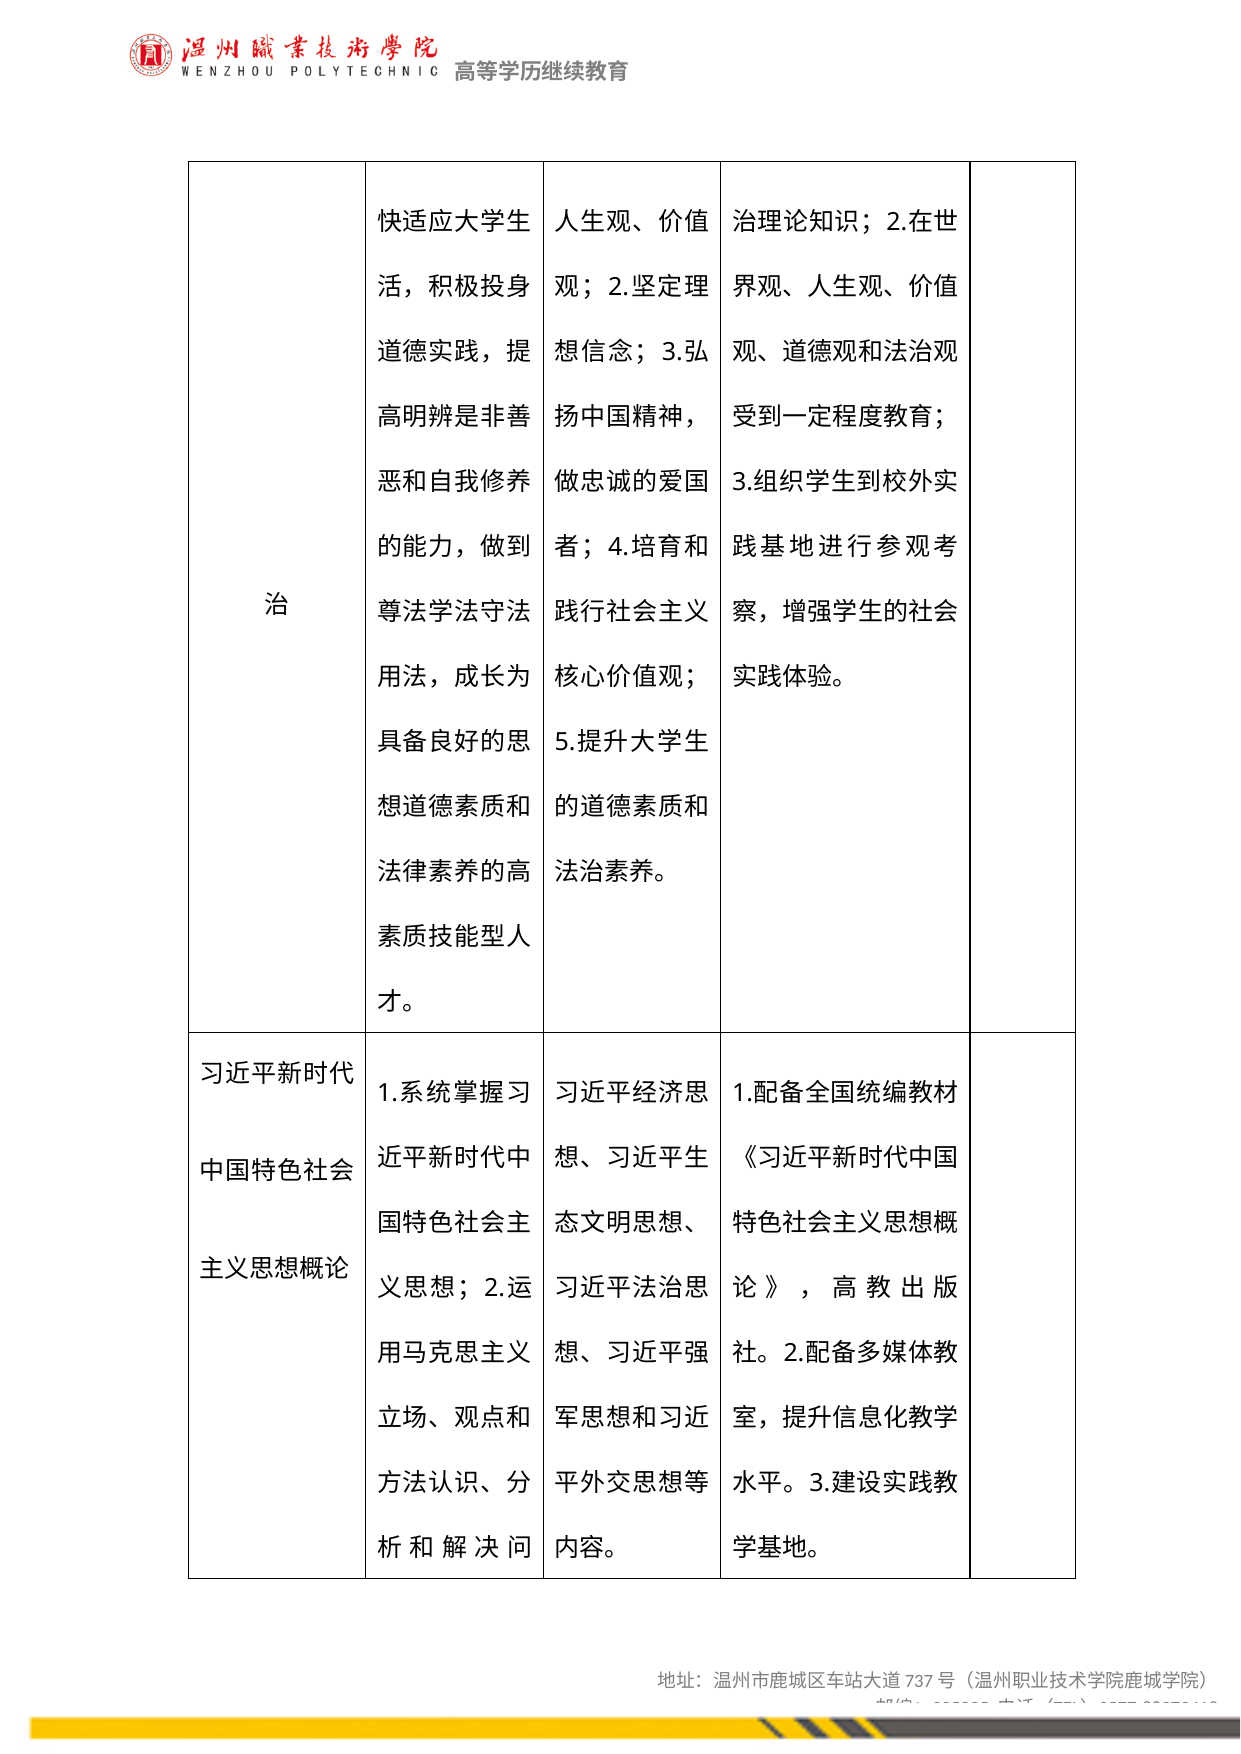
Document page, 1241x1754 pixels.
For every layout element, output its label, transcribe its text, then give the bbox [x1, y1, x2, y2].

picture [125, 25, 446, 85]
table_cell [544, 162, 720, 1032]
picture [0, 1703, 1241, 1754]
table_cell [721, 1033, 969, 1578]
table_cell [971, 162, 1075, 1032]
table_cell 思想道德与法治 [189, 162, 365, 1032]
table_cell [721, 162, 969, 1032]
table_cell 习近平新时代中国特色社会主义思想概论 [189, 1033, 365, 1578]
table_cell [366, 162, 543, 1032]
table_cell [544, 1033, 720, 1578]
table_cell [971, 1033, 1075, 1578]
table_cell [366, 1033, 543, 1578]
